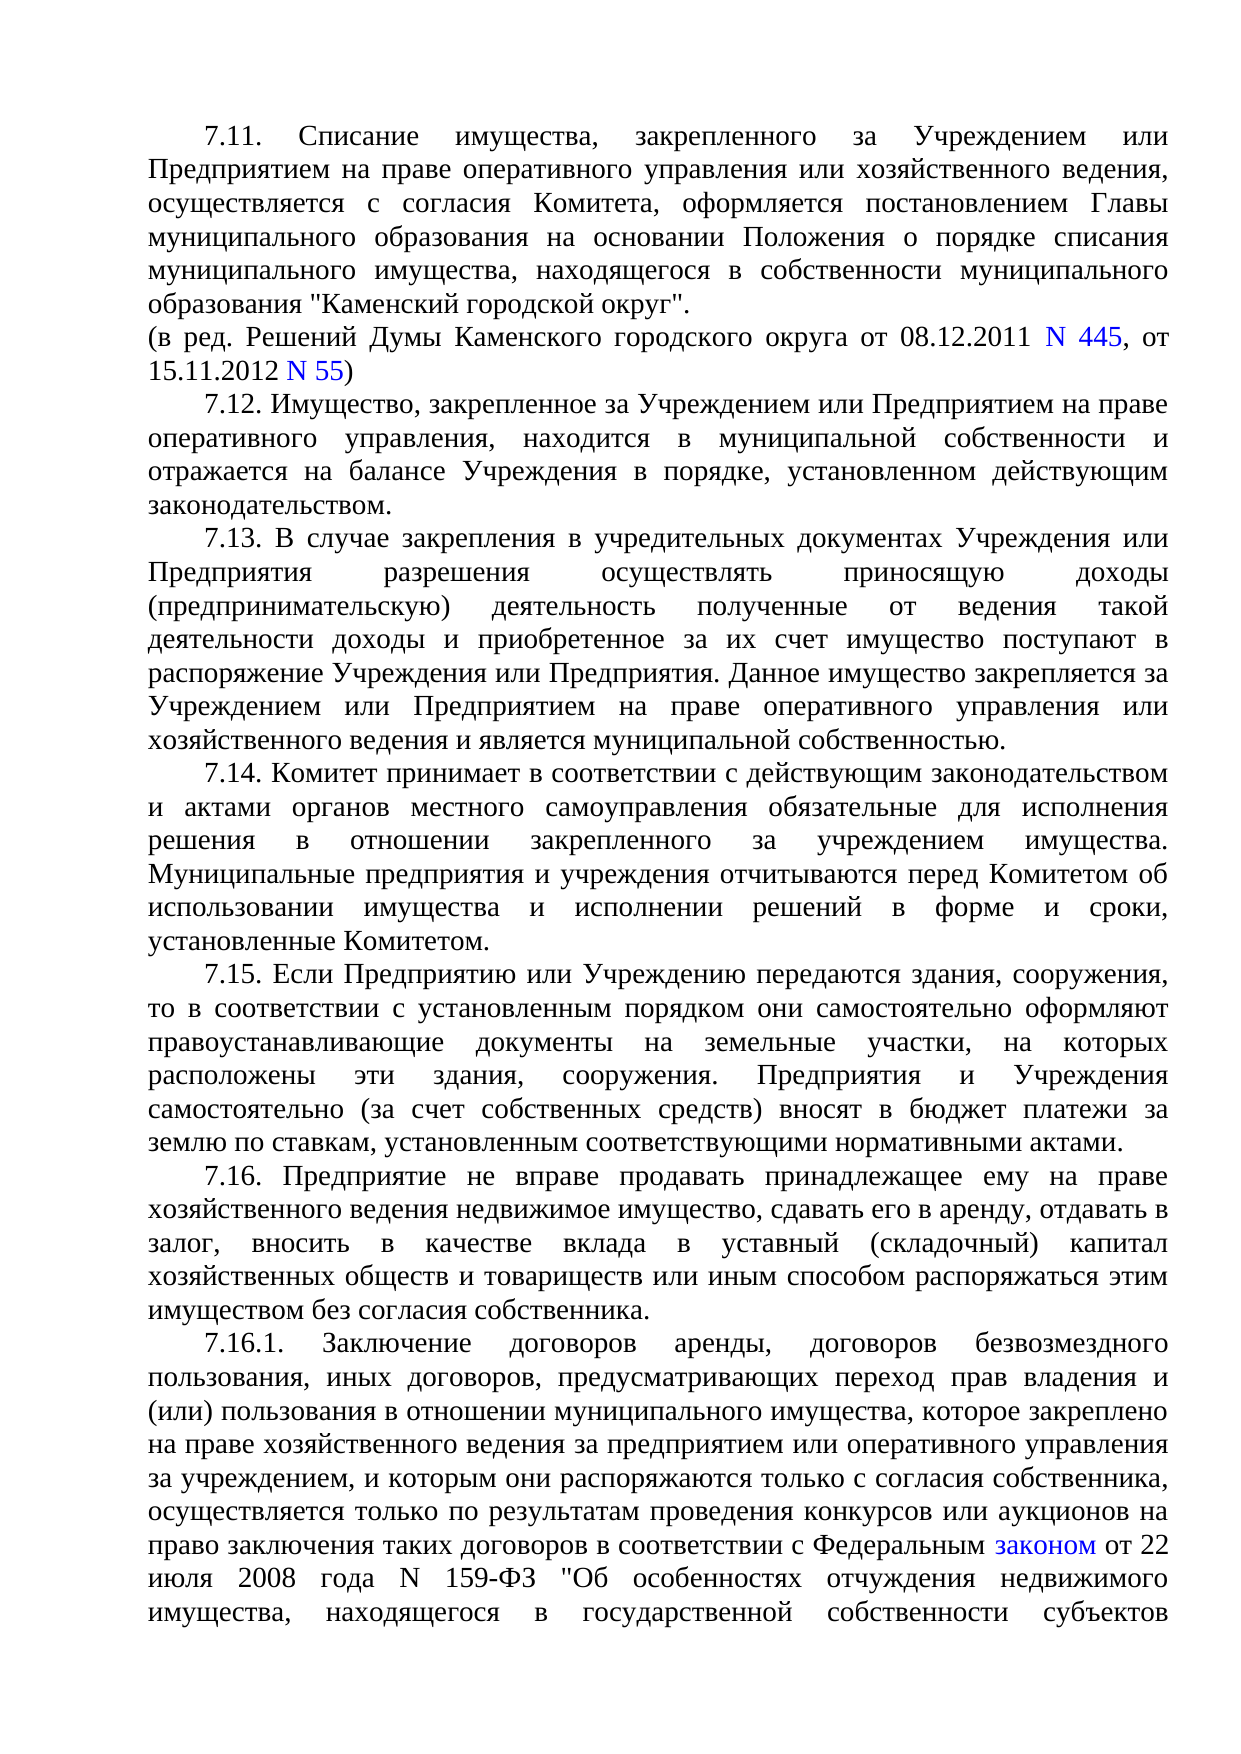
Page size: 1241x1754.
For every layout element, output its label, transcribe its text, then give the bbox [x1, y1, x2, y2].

text (в ред. Решений Думы Каменского городского округа от 08.12.2011 N 445, от 15.11.2012 N 55) [148, 319, 1169, 386]
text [148, 1326, 1169, 1627]
text 7.13. В случае закрепления в учредительных документах Учреждения или Предприятия разрешения осуществлять приносящую доходы (предпринимательскую) деятельность полученные от ведения такой деятельности доходы и приобретенное за их счет имущество поступают в распоряжение Учреждения или Предприятия. Данное имущество закрепляется за Учреждением или Предприятием на праве оперативного управления или хозяйственного ведения и является муниципальной собственностью. [148, 521, 1169, 755]
text 7.14. Комитет принимает в соответствии с действующим законодательством и актами органов местного самоуправления обязательные для исполнения решения в отношении закрепленного за учреждением имущества. Муниципальные предприятия и учреждения отчитываются перед Комитетом об использовании имущества и исполнении решений в форме и сроки, установленные Комитетом. [148, 755, 1169, 957]
text 7.16. Предприятие не вправе продавать принадлежащее ему на праве хозяйственного ведения недвижимое имущество, сдавать его в аренду, отдавать в залог, вносить в качестве вклада в уставный (складочный) капитал хозяйственных обществ и товариществ или иным способом распоряжаться этим имуществом без согласия собственника. [148, 1158, 1169, 1326]
text 7.15. Если Предприятию или Учреждению передаются здания, сооружения, то в соответствии с установленным порядком они самостоятельно оформляют правоустанавливающие документы на земельные участки, на которых расположены эти здания, сооружения. Предприятия и Учреждения самостоятельно (за счет собственных средств) вносят в бюджет платежи за землю по ставкам, установленным соответствующими нормативными актами. [148, 957, 1169, 1158]
text 7.11. Списание имущества, закрепленного за Учреждением или Предприятием на праве оперативного управления или хозяйственного ведения, осуществляется с согласия Комитета, оформляется постановлением Главы муниципального образования на основании Положения о порядке списания муниципального имущества, находящегося в собственности муниципального образования "Каменский городской округ". [148, 118, 1169, 319]
text 7.12. Имущество, закрепленное за Учреждением или Предприятием на праве оперативного управления, находится в муниципальной собственности и отражается на балансе Учреждения в порядке, установленном действующим законодательством. [148, 386, 1169, 521]
